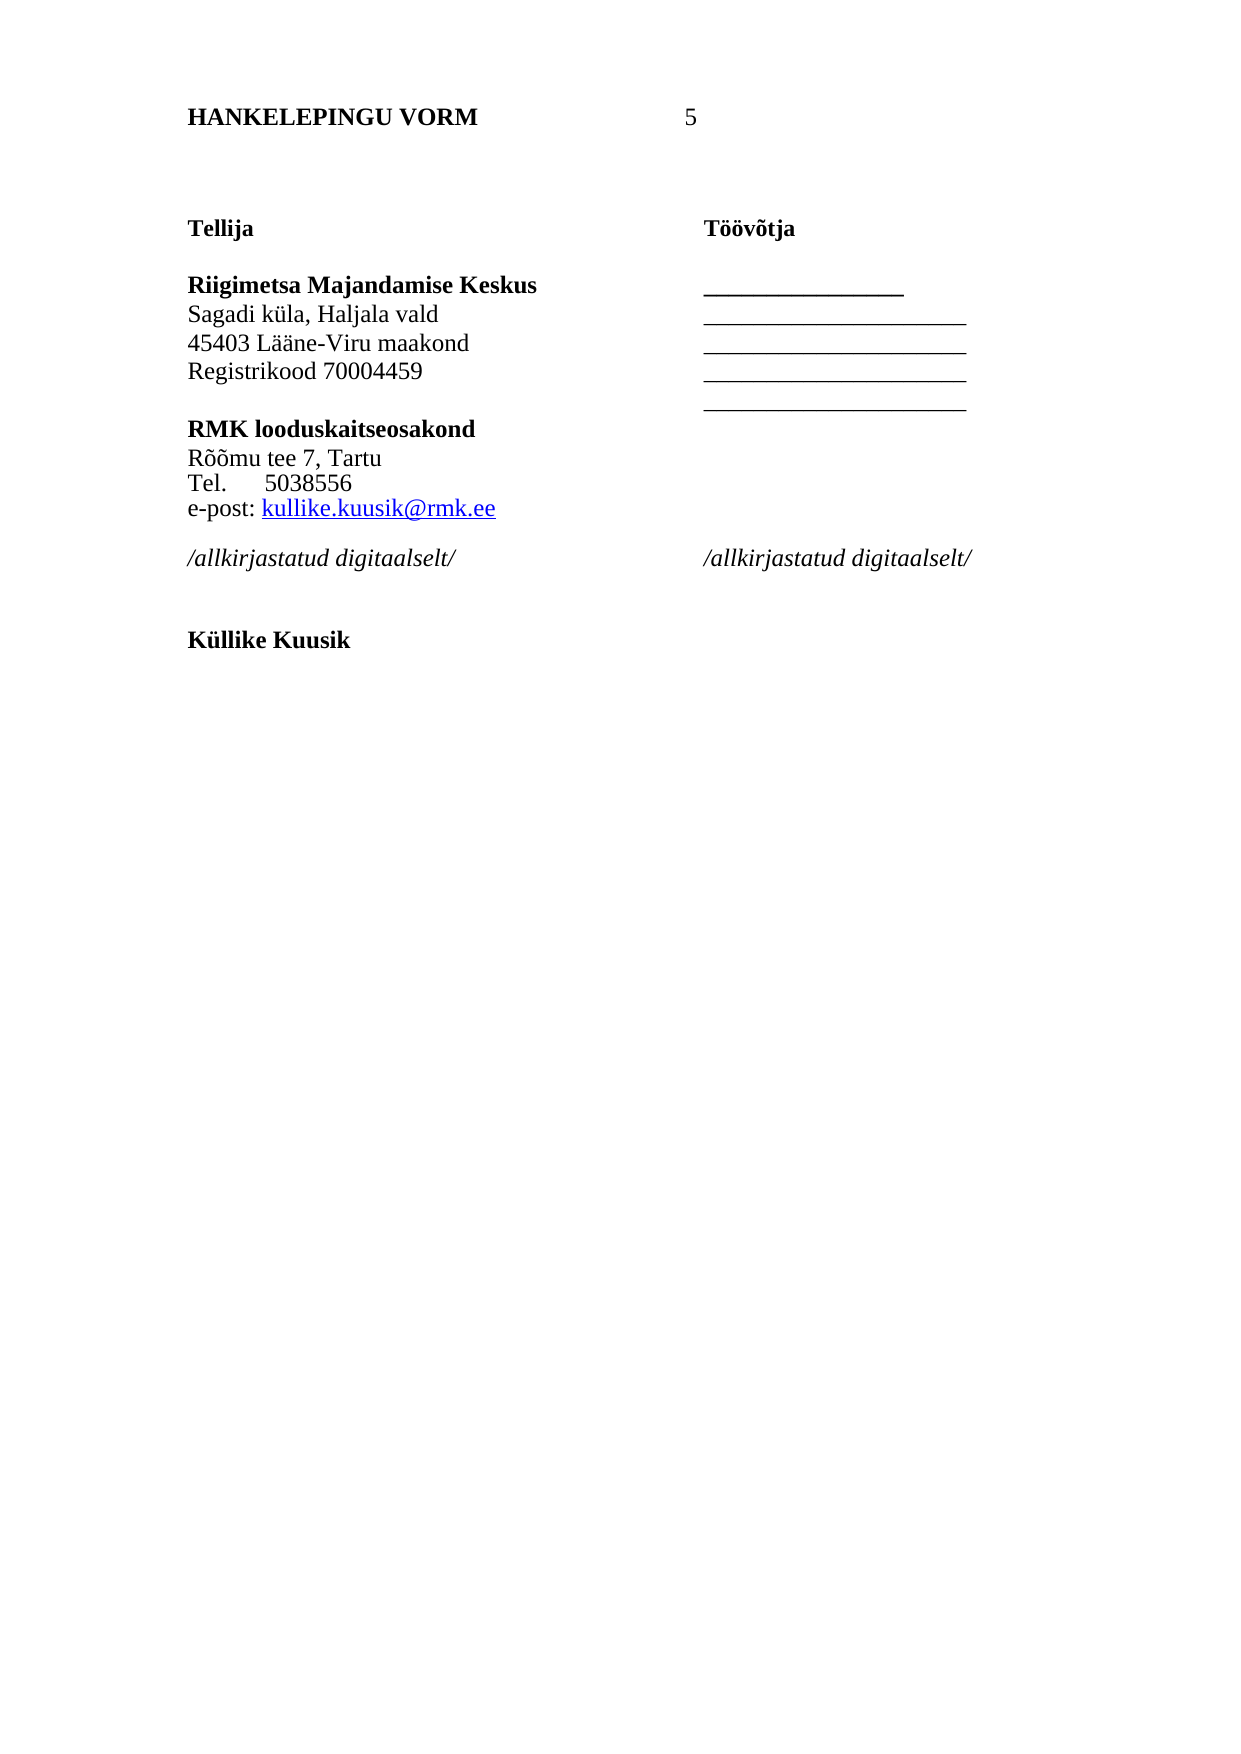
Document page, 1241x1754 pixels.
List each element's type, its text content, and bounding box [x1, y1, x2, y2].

text Riigimetsa Majandamise Keskus ________________ [187, 270, 1125, 299]
text RMK looduskaitseosakond [187, 414, 1125, 443]
text 45403 Lääne-Viru maakond _____________________ [187, 328, 1125, 356]
text Registrikood 70004459 _____________________ [187, 356, 1125, 385]
subtitle Tellija Töövõtja [187, 214, 1125, 241]
text _____________________ [187, 385, 1125, 414]
text /allkirjastatud digitaalselt/ /allkirjastatud digitaalselt/ [187, 546, 1125, 571]
text Küllike Kuusik [187, 625, 1125, 654]
text e-post: kullike.kuusik@rmk.ee [187, 496, 1125, 521]
text Tel. 5038556 [187, 471, 1125, 496]
text Rõõmu tee 7, Tartu [187, 443, 1125, 471]
text Sagadi küla, Haljala vald _____________________ [187, 299, 1125, 328]
